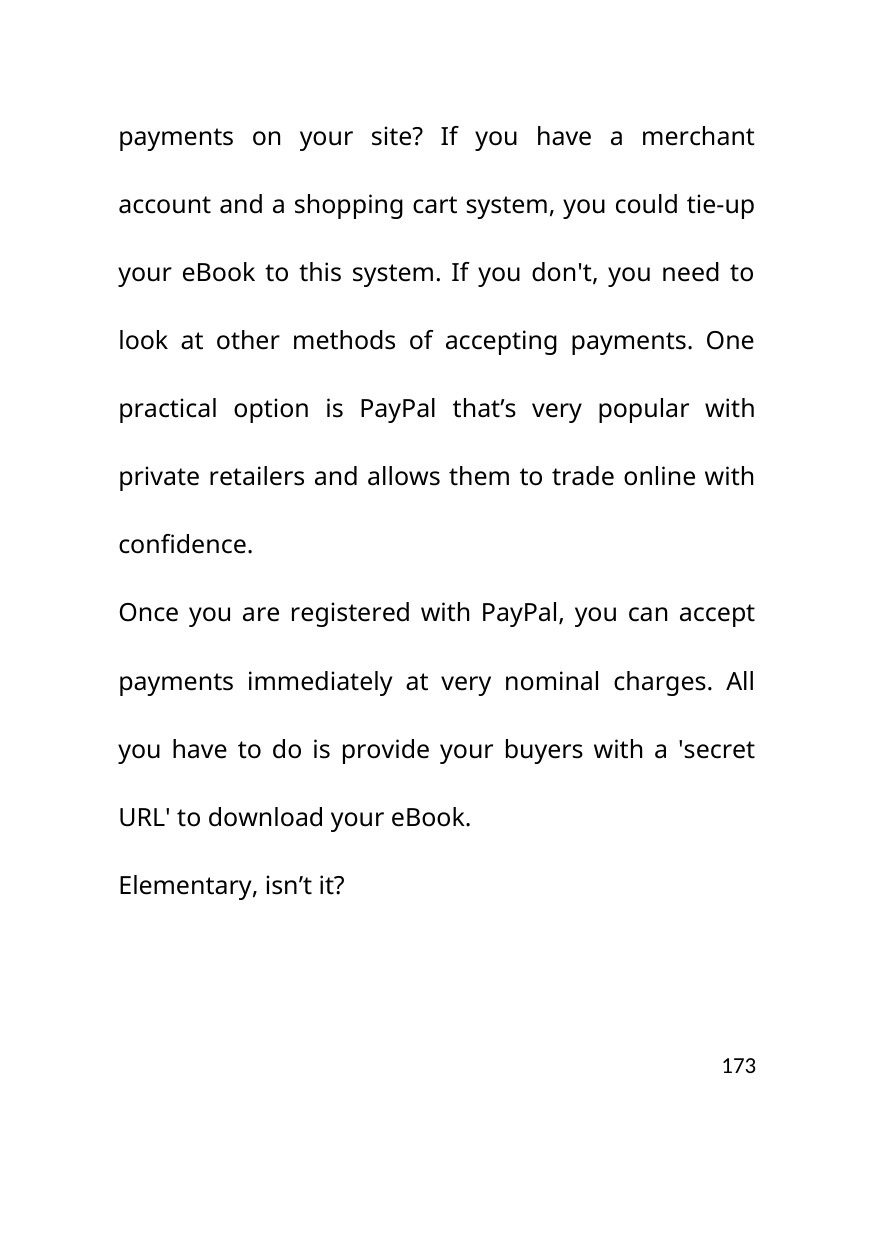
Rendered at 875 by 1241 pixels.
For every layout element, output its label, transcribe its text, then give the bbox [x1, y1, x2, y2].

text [118, 118, 756, 561]
text Once you are registered with PayPal, you can accept payments immediately at very nominal charges. All you have to do is provide your buyers with a 'secret URL' to download your eBook. [118, 595, 756, 833]
text Elementary, isn’t it? [118, 867, 756, 902]
